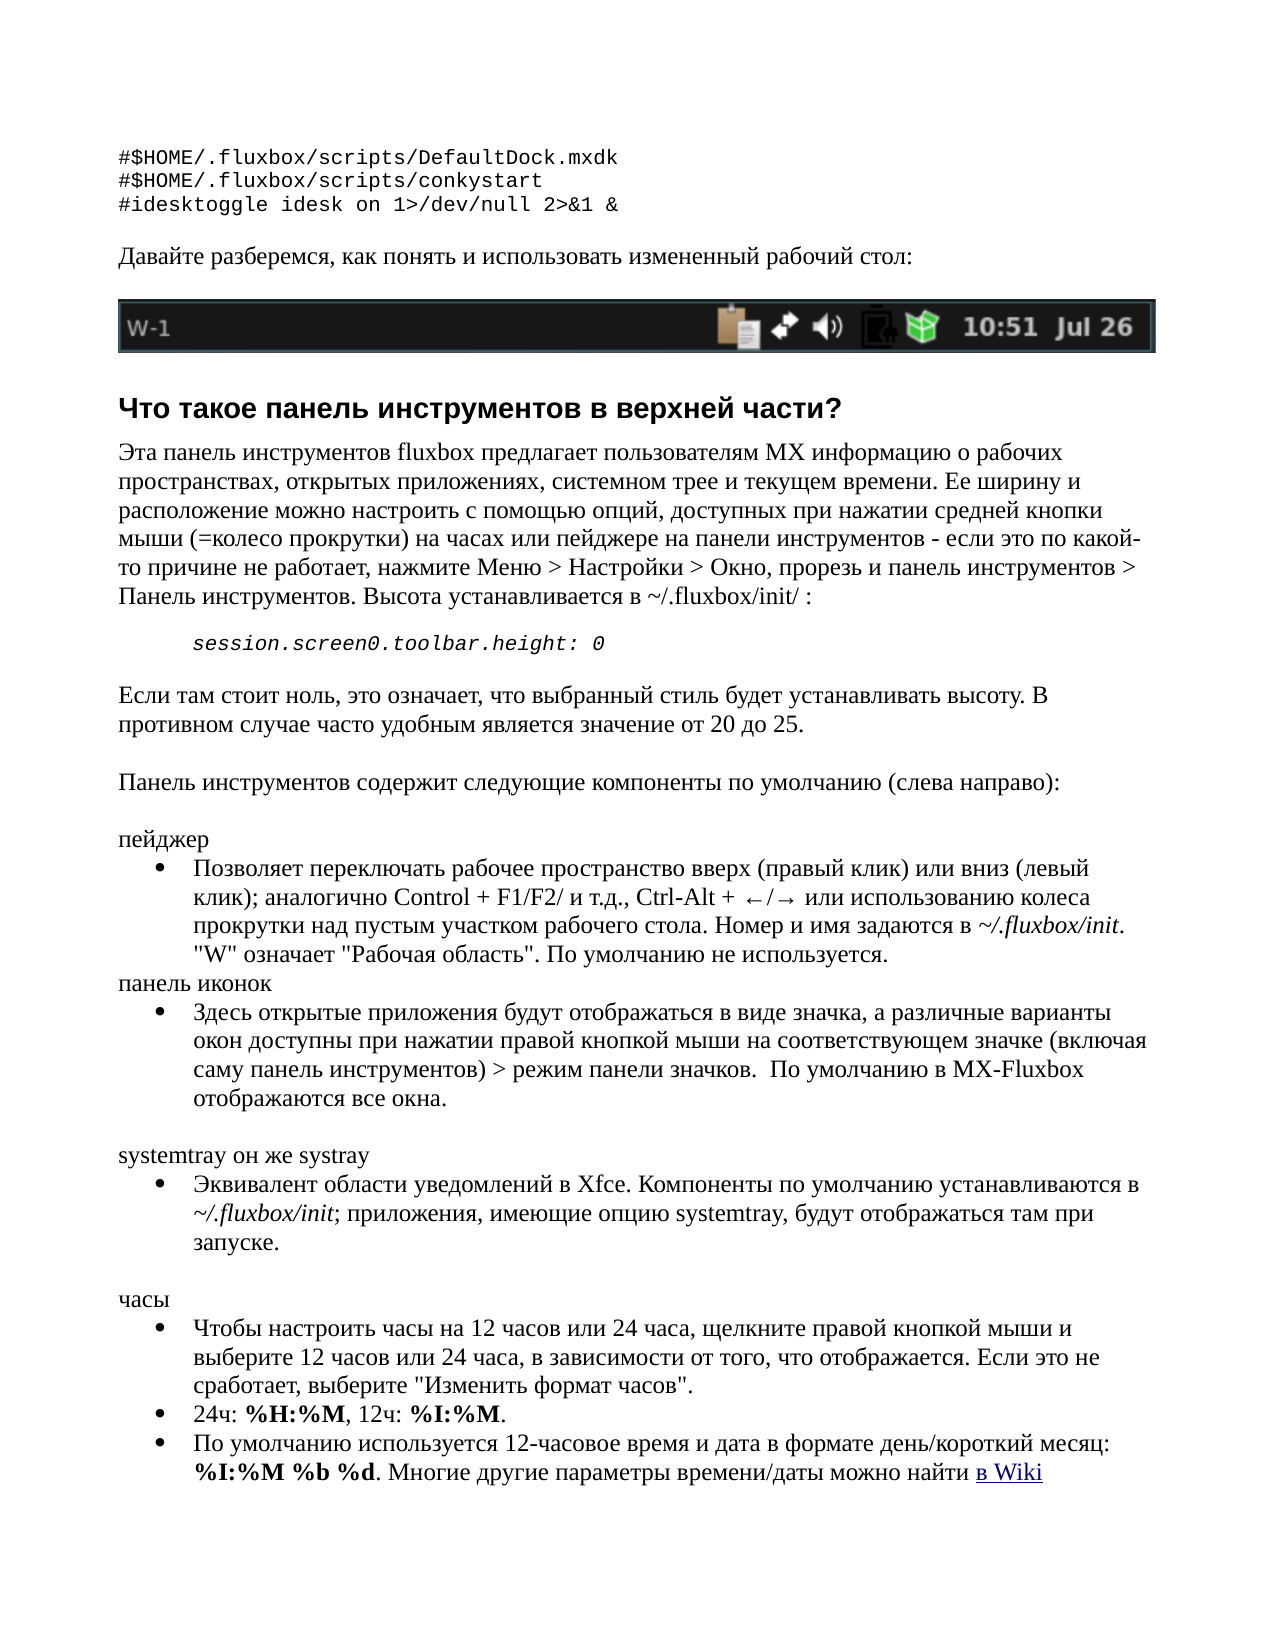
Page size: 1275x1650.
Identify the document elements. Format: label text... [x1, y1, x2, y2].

text Панель инструментов содержит следующие компоненты по умолчанию (слева направо): [118, 767, 1157, 796]
list Здесь открытые приложения будут отображаться в виде значка, а различные варианты окон доступны при нажатии правой кнопкой мыши на соответствующем значке (включая саму панель инструментов) > режим панели значков. По умолчанию в MX-Fluxbox все окна. [156, 997, 1157, 1112]
text session.screen0.toolbar.height: 0 [118, 633, 1157, 657]
subtitle Что такое панель инструментов в верхней части? [118, 391, 1157, 425]
list Эквивалент области уведомлений в Xfce. Компоненты по умолчанию устанавливаются в ~/.fluxbox/init; приложения, имеющие опцию systemtray, будут отображаться там при запуске. [156, 1169, 1157, 1256]
list Позволяет переключать рабочее пространство вверх (правый клик) или вниз (левый клик); аналогично Control + F1/F2/ и т.д., Ctrl-Alt + ←/→ или использованию колеса прокрутки над пустым участком рабочего стола. Номер и имя задаются в ~/.fluxbox/init. "W" означает "Рабочая область". [156, 853, 1157, 968]
text #$HOME/.fluxbox/scripts/conkystart [118, 171, 1157, 194]
text панель иконок [118, 968, 1157, 997]
list По умолчанию используется 12-часовое время и дата в формате день/короткий месяц: %I:%M %b %d. Многие другие параметры времени/даты [156, 1428, 1157, 1486]
text #$HOME/.fluxbox/scripts/DefaultDock.mxdk [118, 147, 1157, 171]
list Чтобы настроить часы на 12 часов или 24 часа, щелкните правой кнопкой мыши и выберите 12 часов или 24 часа, в зависимости от того, что отображается. Если это не сработает, выберите "Изменить формат часов". [156, 1313, 1157, 1399]
picture [118, 299, 1157, 353]
text пейджер [118, 824, 1157, 853]
text Давайте разберемся, как понять и использовать измененный рабочий стол: [118, 241, 1157, 270]
text часы [118, 1284, 1157, 1313]
text Если там стоит ноль, это означает, что выбранный стиль будет устанавливать высоту. В противном случае часто удобным является значение от 20 до 25. [118, 681, 1157, 738]
text systemtray он же systray [118, 1141, 1157, 1169]
text Эта панель инструментов fluxbox предлагает пользователям MX информацию о рабочих пространствах, открытых приложениях, системном трее и текущем времени. Ее ширину и расположение можно настроить с помощью опций, доступных при нажатии средней кнопки мыши (=колесо прокрутки) на часах или пейджере на панели инструментов - если это по какой-то причине не работает, нажмите Меню > Настройки > Окно, прорезь и панель инструментов > Панель инструментов. Высота устанавливается в ~/.fluxbox/init/ : [118, 437, 1157, 610]
list 24ч: %H:%M, 12ч: %I:%M. [156, 1399, 1157, 1428]
text #idesktoggle idesk on 1>/dev/null 2>&1 & [118, 194, 1157, 218]
